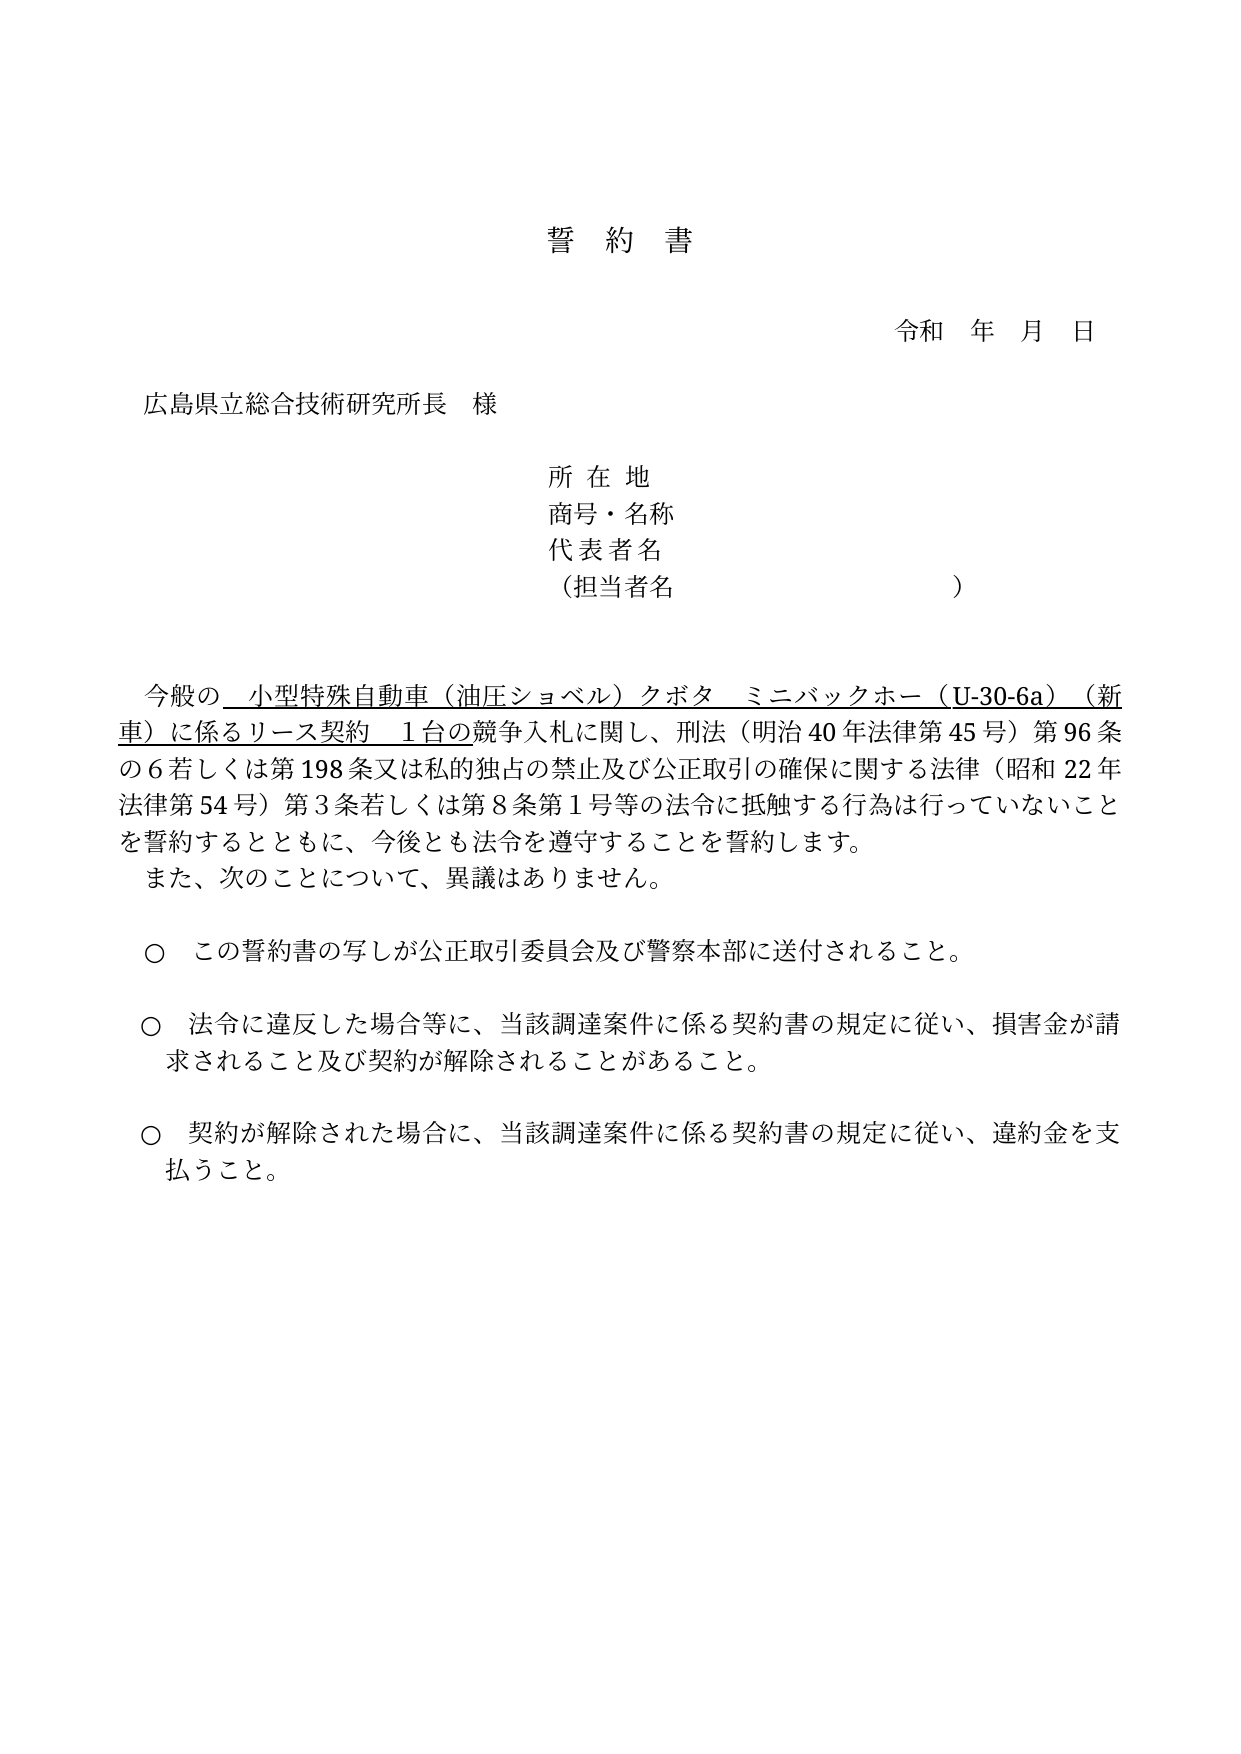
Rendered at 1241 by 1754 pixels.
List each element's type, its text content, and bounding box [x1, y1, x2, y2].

text 令和 年 月 日 [118, 312, 1096, 348]
text 商号・名称 [118, 494, 1122, 531]
text 誓 約 書 [118, 202, 1122, 275]
text 今般の 小型特殊自動車（油圧ショベル）クボタ ミニバックホー（U-30-6a）（新車）に係るリース契約 １台の競争入札に関し、刑法（明治40年法律第45号）第96条の６若しくは第198条又は私的独占の禁止及び公正取引の確保に関する法律（昭和22年法律第54号）第３条若しくは第８条第１号等の法令に抵触する行為は行っていないことを誓約するとともに、今後とも法令を遵守することを誓約します。 [118, 676, 1122, 859]
text ○ この誓約書の写しが公正取引委員会及び警察本部に送付されること。 [118, 932, 1122, 968]
text ○ 契約が解除された場合に、当該調達案件に係る契約書の規定に従い、違約金を支払うこと。 [140, 1114, 1122, 1187]
text ○ 法令に違反した場合等に、当該調達案件に係る契約書の規定に従い、損害金が請求されること及び契約が解除されることがあること。 [140, 1004, 1122, 1077]
text 代表者名 [118, 531, 1122, 567]
text 広島県立総合技術研究所長 様 [118, 385, 1122, 421]
text また、次のことについて、異議はありません。 [118, 859, 1122, 895]
text （担当者名 ） [118, 567, 1122, 603]
text 所在地 [118, 458, 1122, 494]
